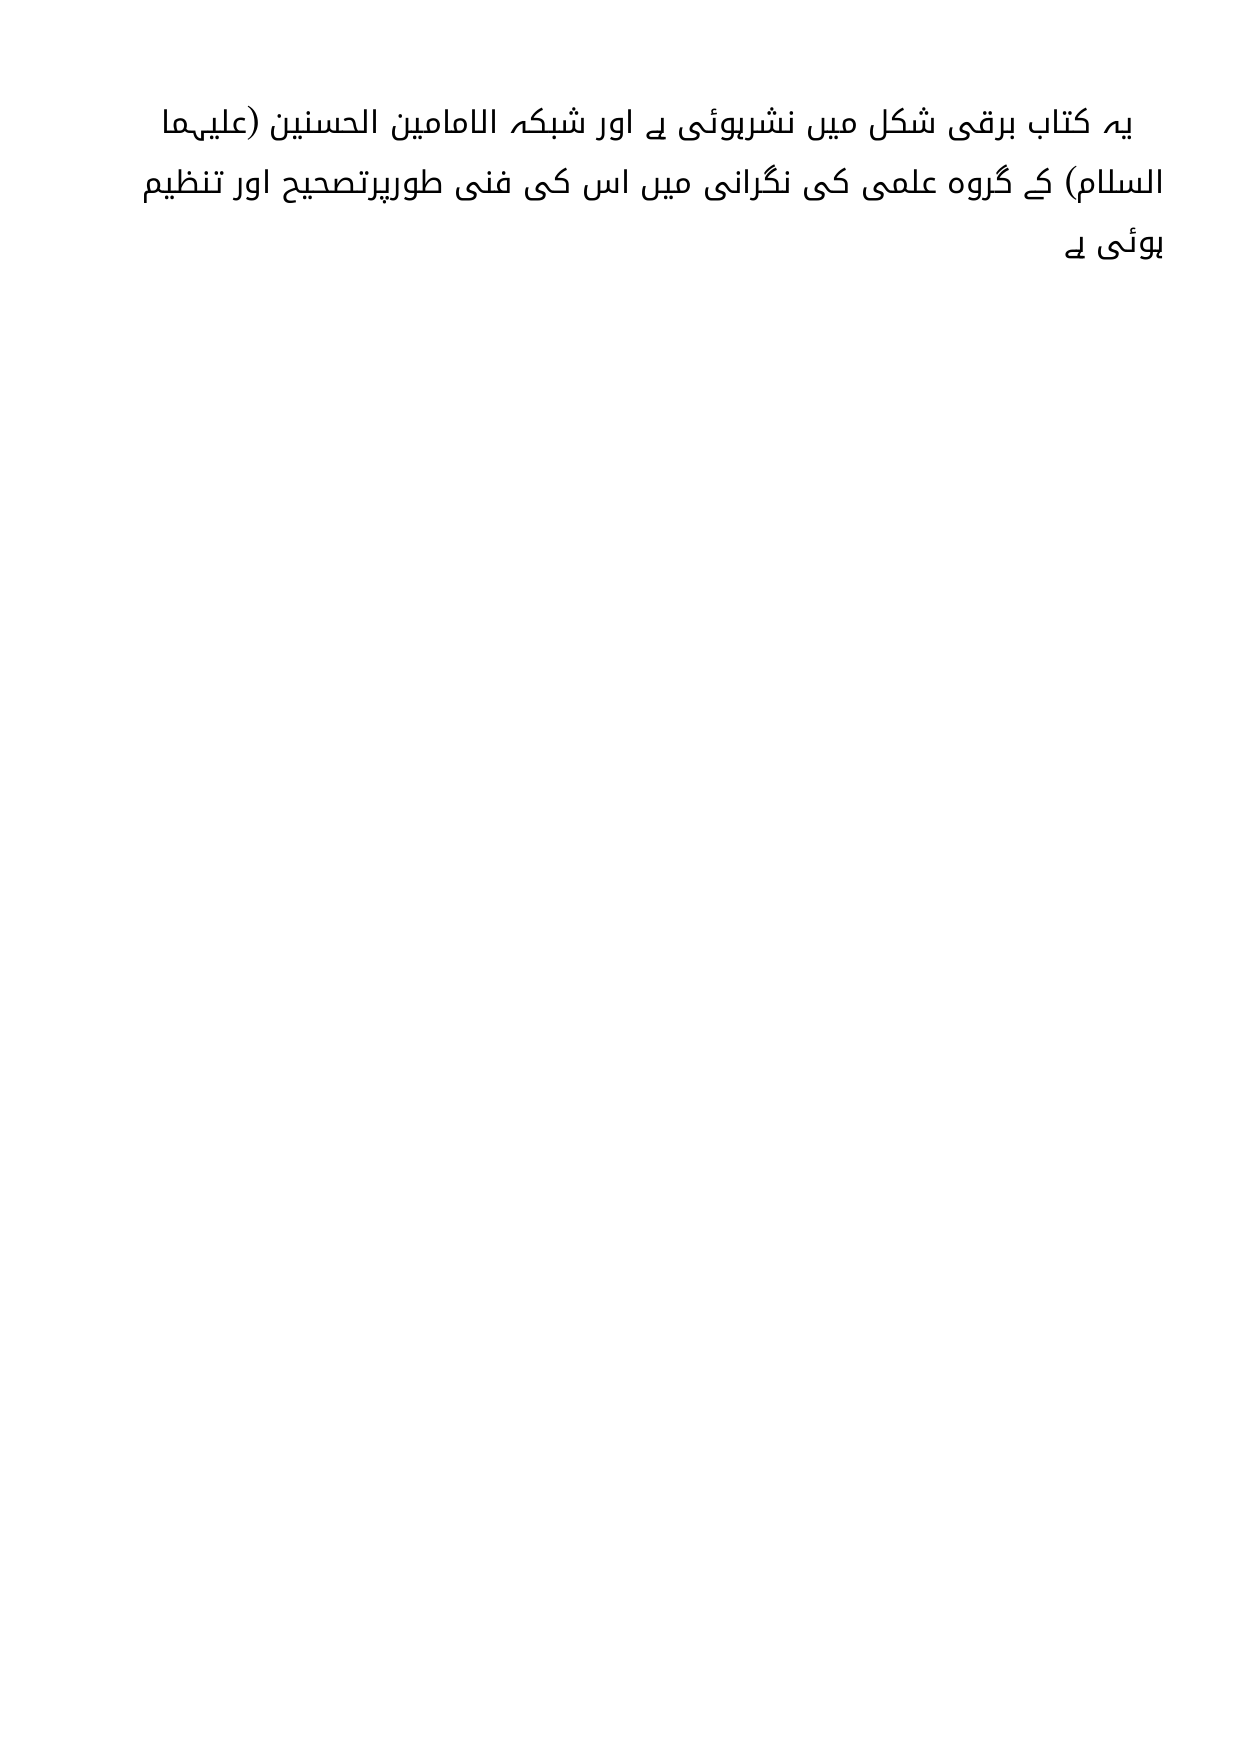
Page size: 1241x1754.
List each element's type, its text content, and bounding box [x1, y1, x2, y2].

text یہ کتاب برقی شکل میں نشرہوئی ہے اور شبکہ الامامین الحسنین (علیہما السلام) کے گروہ علمی کی نگرانی میں اس کی فنی طورپرتصحیح اور تنظیم ہوئی ہے [75, 94, 1165, 272]
